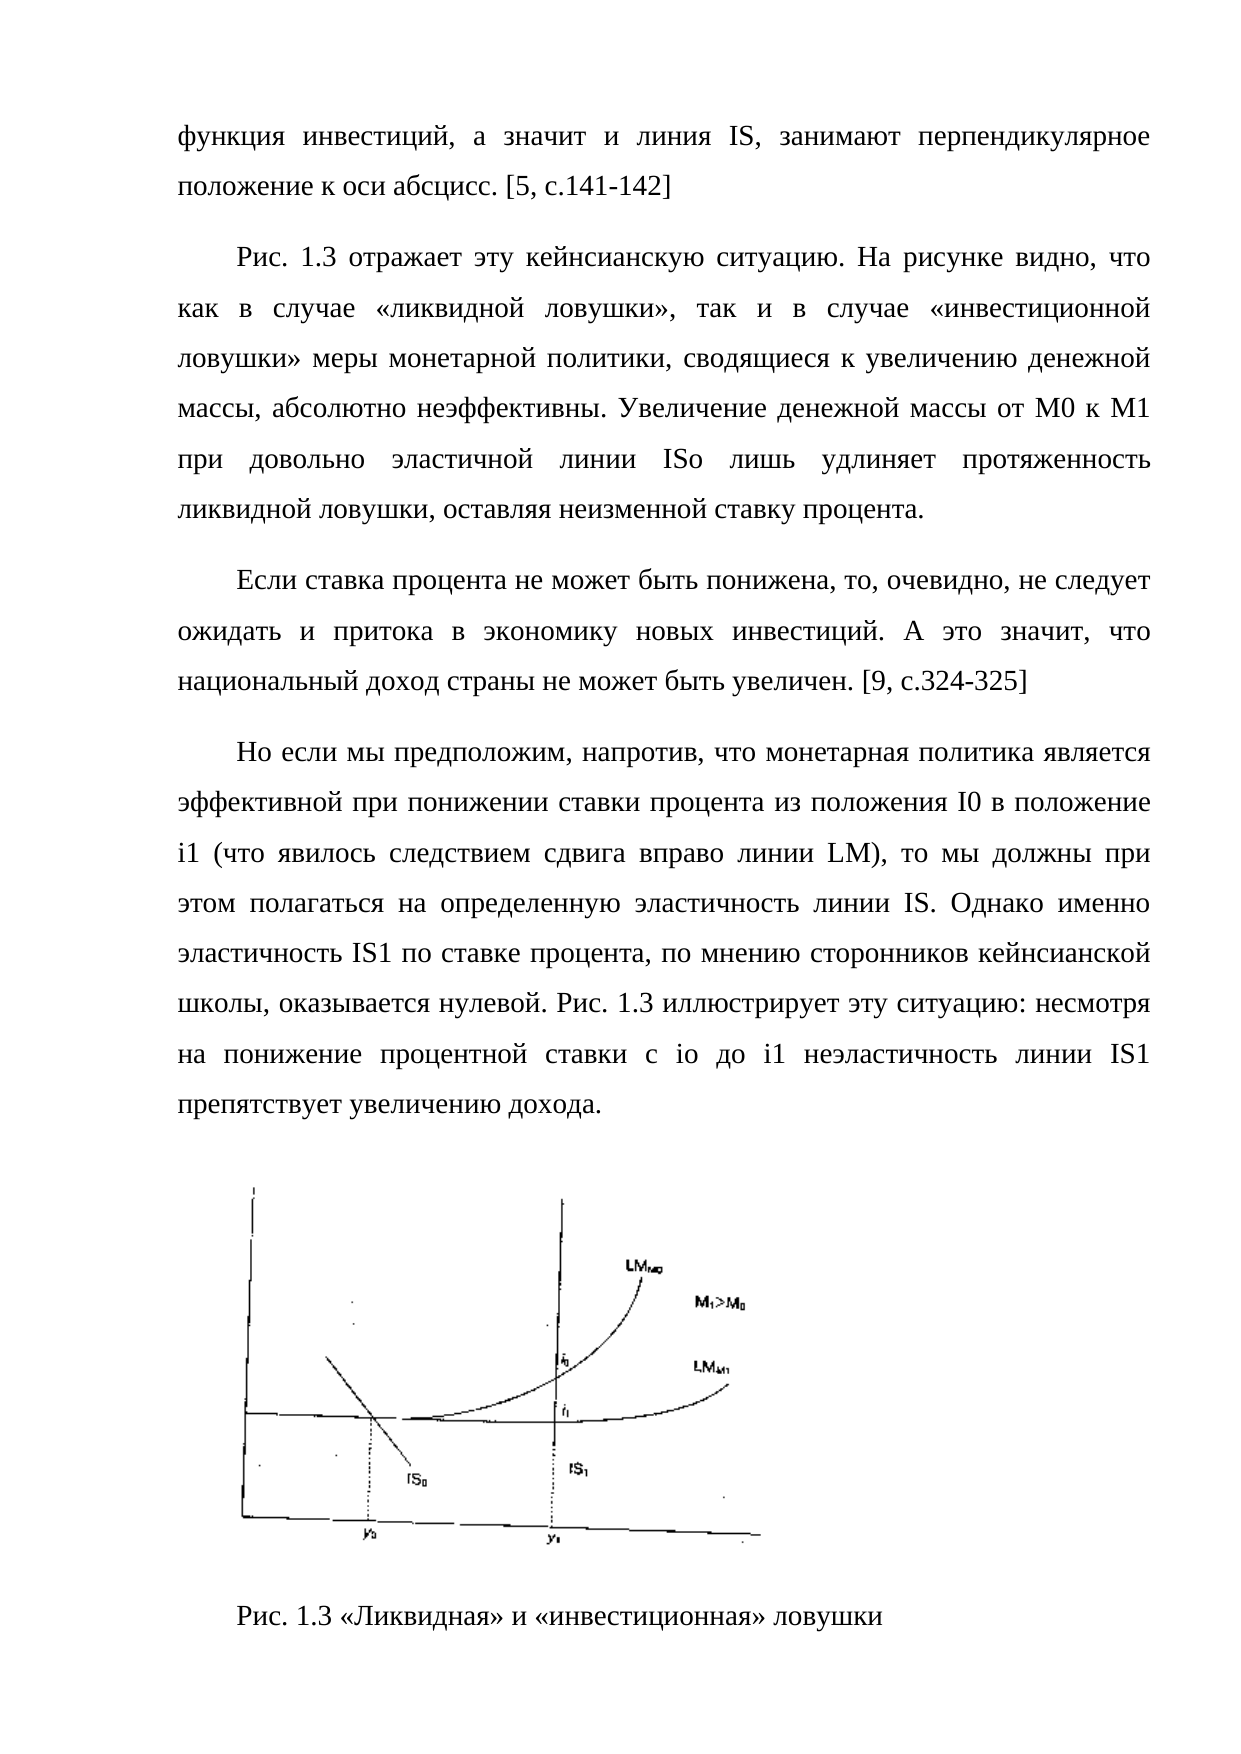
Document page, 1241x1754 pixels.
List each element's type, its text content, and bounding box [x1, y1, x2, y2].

text Но если мы предположим, напротив, что монетарная политика является эффективной при понижении ставки процента из положения I0 в положение i1 (что явилось следствием сдвига вправо линии LM), то мы должны при этом полагаться на определенную эластичность линии IS. Однако именно эластичность IS1 по ставке процента, по мнению сторонников кейнсианской школы, оказывается нулевой. Рис. 1.3 иллюстрирует эту ситуацию: несмотря на понижение процентной ставки с iо до i1 неэластичность линии IS1 препятствует увеличению дохода. [177, 734, 1152, 1120]
text Если ставка процента не может быть понижена, то, очевидно, не следует ожидать и притока в экономику новых инвестиций. А это значит, что национальный доход страны не может быть увеличен. [9, c.324-325] [177, 562, 1152, 696]
picture [236, 1176, 787, 1559]
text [177, 118, 1152, 202]
text Рис. 1.3 «Ликвидная» и «инвестиционная» ловушки [177, 1598, 1240, 1632]
text Рис. 1.3 отражает эту кейнсианскую ситуацию. На рисунке видно, что как в случае «ликвидной ловушки», так и в случае «инвестиционной ловушки» меры монетарной политики, сводящиеся к увеличению денежной массы, абсолютно неэффективны. Увеличение денежной массы от M0 к М1 при довольно эластичной линии ISo лишь удлиняет протяженность ликвидной ловушки, оставляя неизменной ставку процента. [177, 239, 1152, 525]
